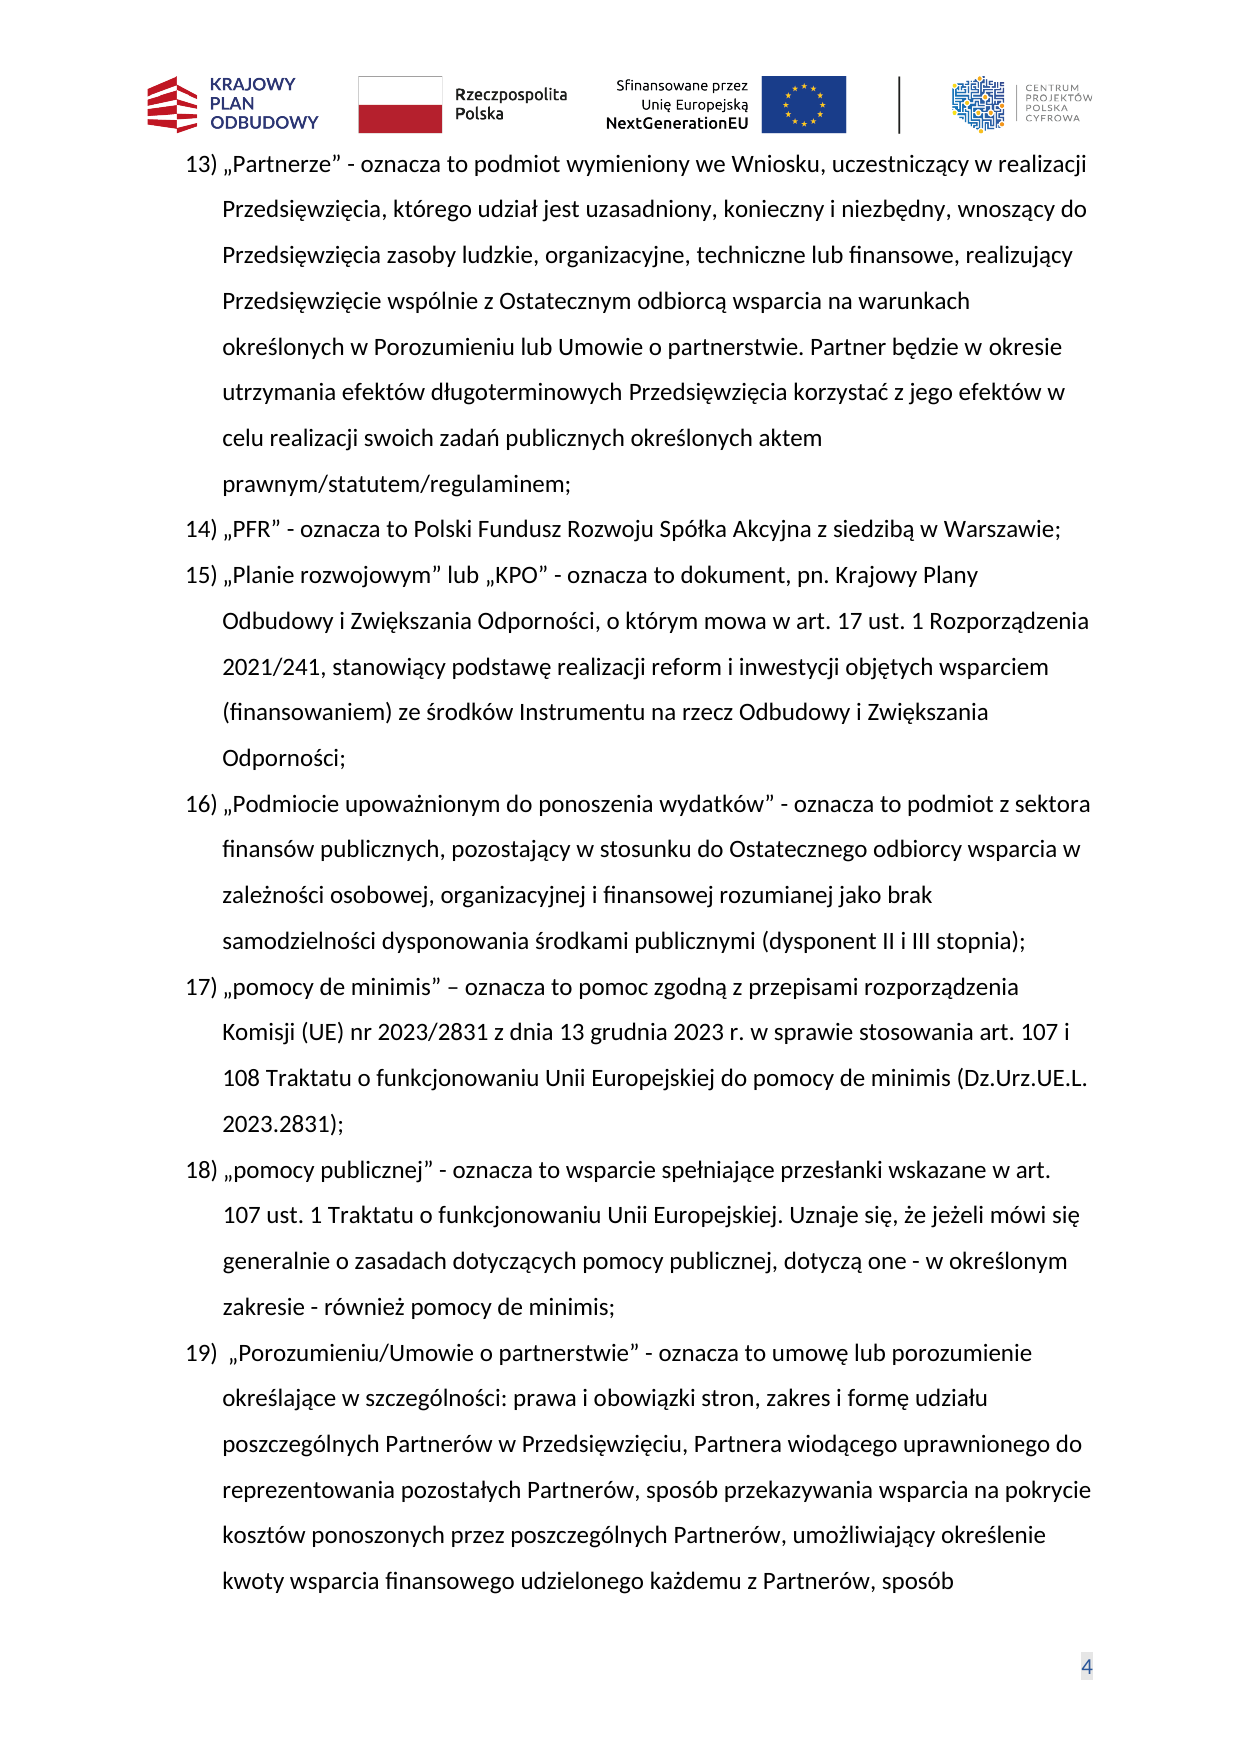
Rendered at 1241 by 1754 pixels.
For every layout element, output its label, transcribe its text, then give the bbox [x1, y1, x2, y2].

list „pomocy publicznej” - oznacza to wsparcie spełniające przesłanki wskazane w art. 107 ust. 1 Traktatu o funkcjonowaniu Unii Europejskiej. Uznaje się, że jeżeli mówi się generalnie o zasadach dotyczących pomocy publicznej, dotyczą one - w określonym zakresie - również pomocy de minimis; [185, 1154, 1092, 1321]
list „pomocy de minimis” – oznacza to pomoc zgodną z przepisami rozporządzenia Komisji (UE) nr 2023/2831 z dnia 13 grudnia 2023 r. w sprawie stosowania art. 107 i 108 Traktatu o funkcjonowaniu Unii Europejskiej do pomocy de minimis (Dz.Urz.UE.L. 2023.2831); [185, 971, 1092, 1138]
list „PFR” - oznacza to Polski Fundusz Rozwoju Spółka Akcyjna z siedzibą w Warszawie; [185, 513, 1092, 544]
list „Planie rozwojowym” lub „KPO” - oznacza to dokument, pn. Krajowy Plany Odbudowy i Zwiększania Odporności, o którym mowa w art. 17 ust. 1 Rozporządzenia 2021/241, stanowiący podstawę realizacji reform i inwestycji objętych wsparciem (finansowaniem) ze środków Instrumentu na rzecz Odbudowy i Zwiększania Odporności; [185, 559, 1092, 773]
list „Partnerze” - oznacza to podmiot wymieniony we Wniosku, uczestniczący w realizacji Przedsięwzięcia, którego udział jest uzasadniony, konieczny i niezbędny, wnoszący do Przedsięwzięcia zasoby ludzkie, organizacyjne, techniczne lub finansowe, realizujący Przedsięwzięcie wspólnie z Ostatecznym odbiorcą wsparcia na warunkach określonych w Porozumieniu lub Umowie o partnerstwie. Partner będzie w okresie utrzymania efektów długoterminowych Przedsięwzięcia korzystać z jego efektów w celu realizacji swoich zadań publicznych określonych aktem prawnym/statutem/regulaminem; [185, 148, 1092, 498]
list „Podmiocie upoważnionym do ponoszenia wydatków” - oznacza to podmiot z sektora finansów publicznych, pozostający w stosunku do Ostatecznego odbiorcy wsparcia w zależności osobowej, organizacyjnej i finansowej rozumianej jako brak samodzielności dysponowania środkami publicznymi (dysponent II i III stopnia); [185, 788, 1092, 956]
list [185, 1337, 1092, 1596]
picture [147, 76, 1093, 134]
